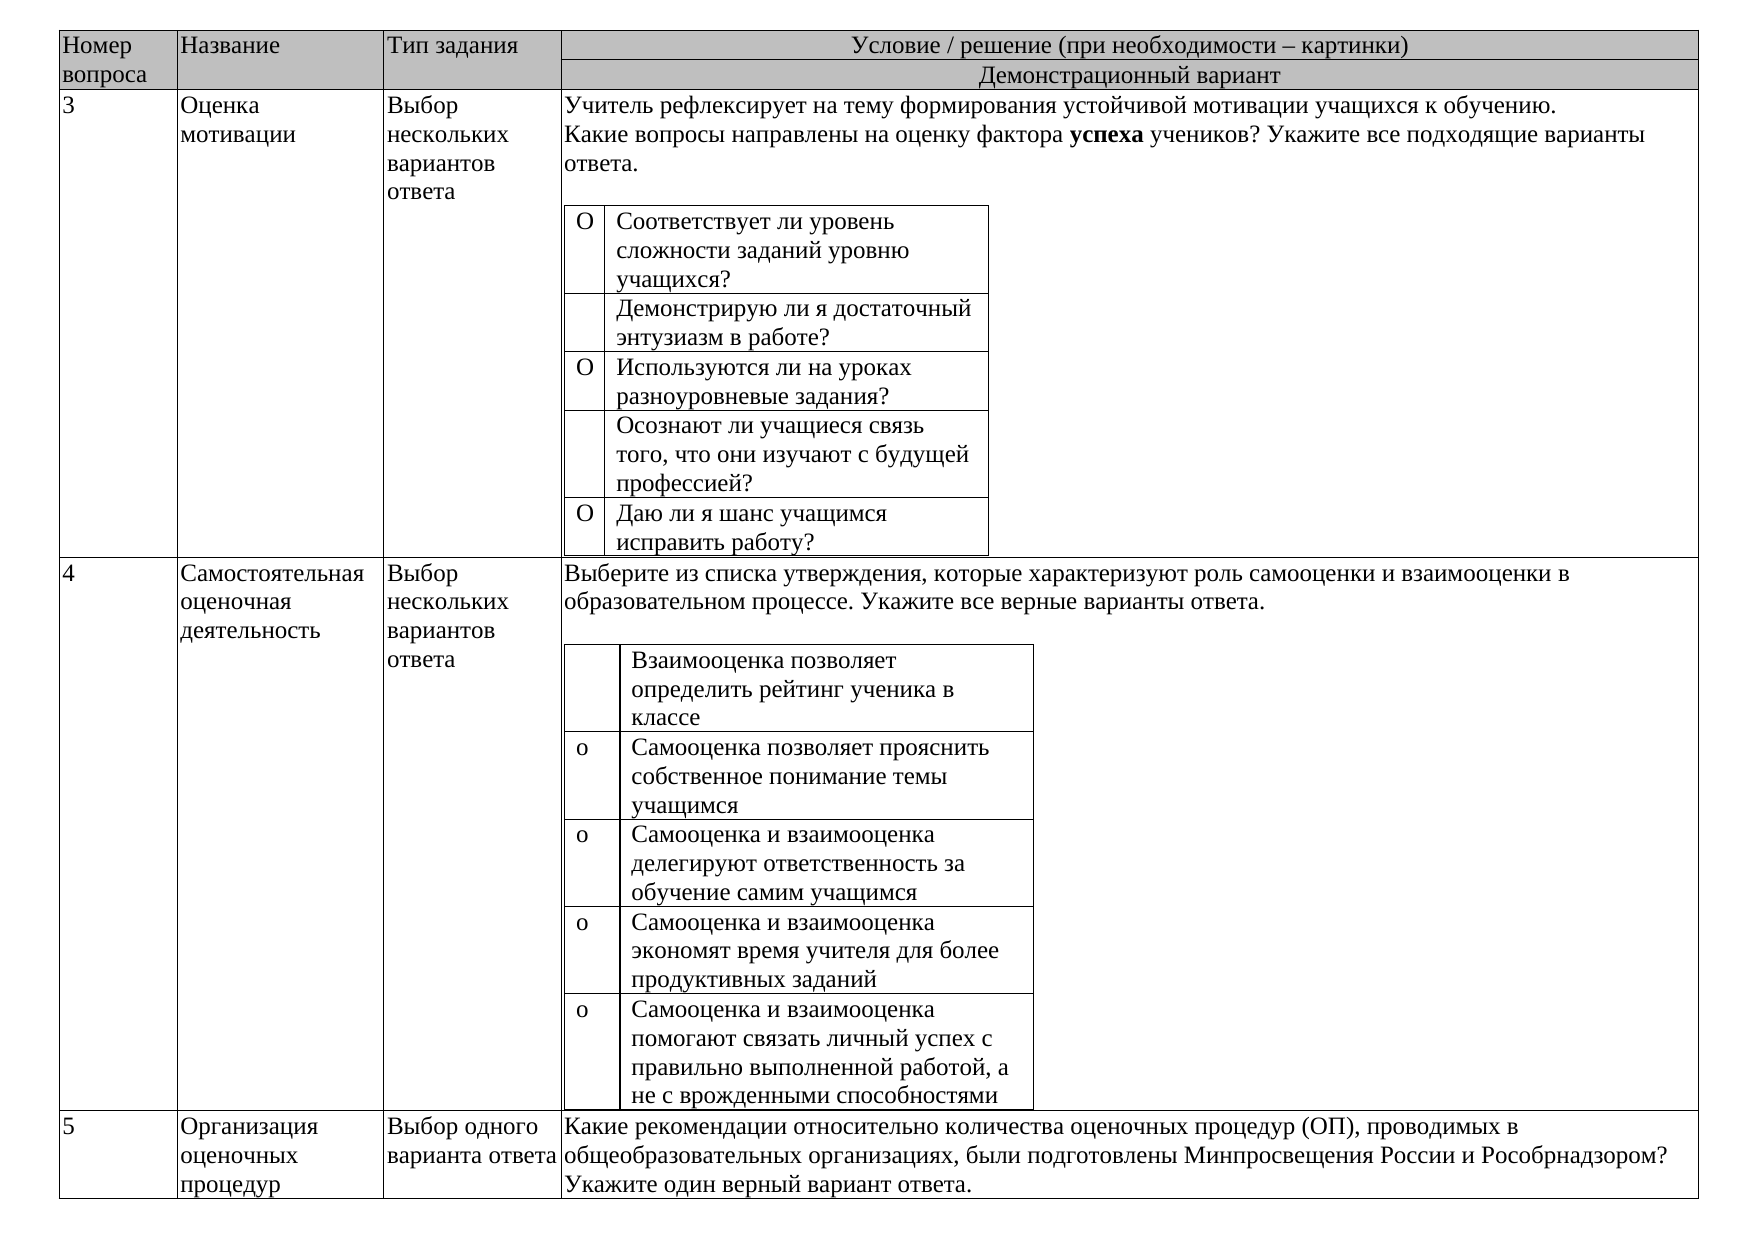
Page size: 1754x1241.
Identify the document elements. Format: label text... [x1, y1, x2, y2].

table_cell [60, 558, 177, 1110]
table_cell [178, 1111, 383, 1197]
table_header Название [178, 31, 383, 89]
table_cell Учитель рефлексирует на тему формирования устойчивой мотивации учащихся к обучению. Какие вопросы направлены на оценку фактора успеха учеников? Укажите все подходящие варианты ответа. [562, 90, 1698, 557]
table_cell Демонстрационный вариант [562, 60, 1698, 89]
table_cell Самостоятельная оценочная деятельность [178, 558, 383, 1110]
table_header Тип задания [384, 31, 561, 89]
table_cell Выберите из списка утверждения, которые характеризуют роль самооценки и взаимооценки в образовательном процессе. Укажите все верные варианты ответа. [562, 558, 1698, 1110]
table_header Условие / решение (при необходимости – картинки) [562, 31, 1698, 59]
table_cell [562, 1111, 1698, 1197]
table_cell Выбор нескольких вариантов ответа [384, 558, 561, 1110]
table_cell [60, 90, 177, 557]
table_cell Оценка мотивации [178, 90, 383, 557]
table_header Номер вопроса [60, 31, 177, 89]
table_cell Выбор нескольких вариантов ответа [384, 90, 561, 557]
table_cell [384, 1111, 561, 1197]
table_cell [60, 1111, 177, 1197]
